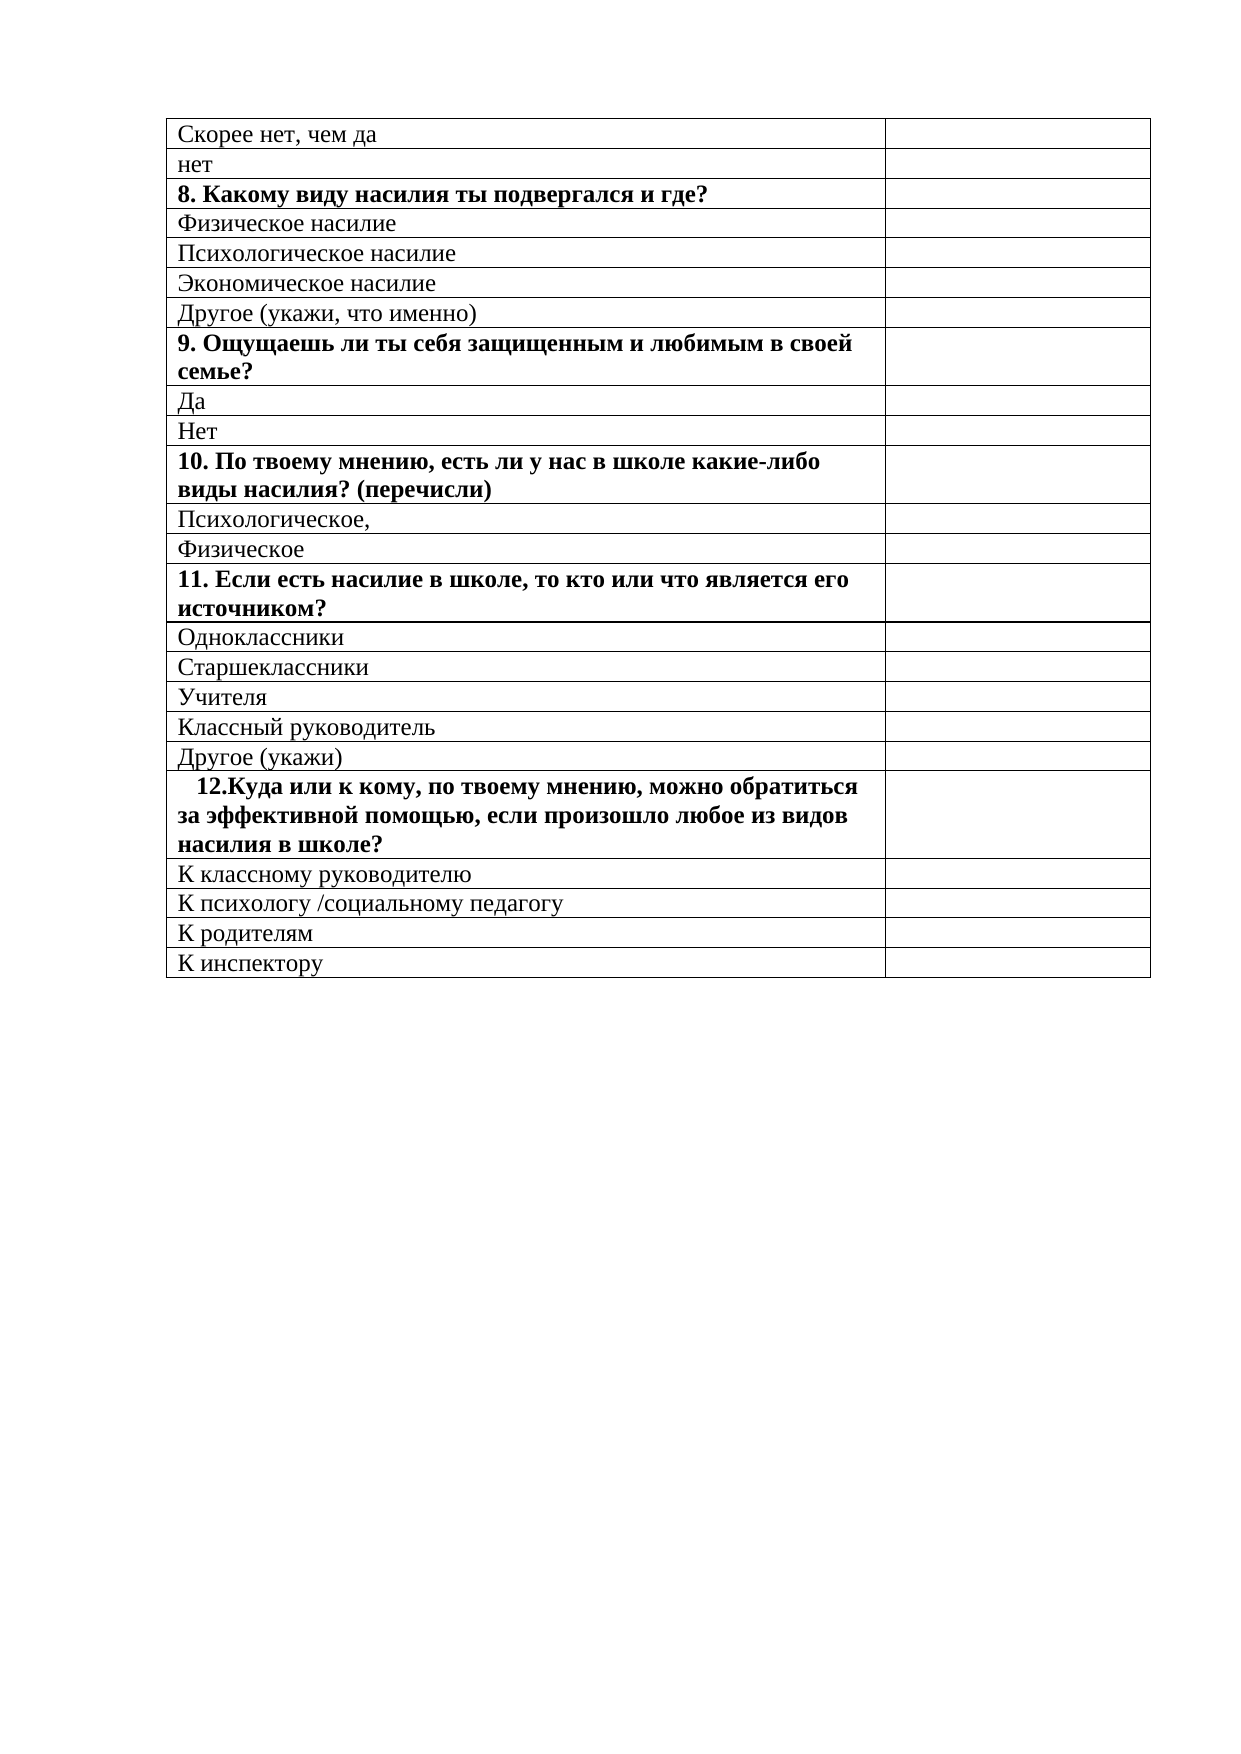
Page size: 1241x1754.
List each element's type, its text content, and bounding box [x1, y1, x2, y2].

table_cell 8. Какому виду насилия ты подвергался и где? [167, 179, 885, 207]
table_cell Экономическое насилие [167, 268, 885, 297]
table_cell 12.Куда или к кому, по твоему мнению, можно обратиться за эффективной помощью, если произошло любое из видов насилия в школе? [167, 771, 885, 858]
table_cell [886, 771, 1150, 858]
table_cell Физическое насилие [167, 209, 885, 237]
table_cell [886, 119, 1150, 148]
table_cell [886, 712, 1150, 741]
table_cell [886, 504, 1150, 533]
table_cell [886, 948, 1150, 977]
table_cell К родителям [167, 918, 885, 947]
table_cell [886, 209, 1150, 237]
table_cell К инспектору [167, 948, 885, 977]
table_cell [886, 149, 1150, 178]
table_cell Скорее нет, чем да [167, 119, 885, 148]
table_cell [886, 623, 1150, 651]
table_cell К психологу /социальному педагогу [167, 889, 885, 917]
table_cell [886, 268, 1150, 297]
table_cell Учителя [167, 682, 885, 711]
table_cell [886, 859, 1150, 887]
table_cell [886, 564, 1150, 621]
table_cell [886, 179, 1150, 207]
table_cell нет [167, 149, 885, 178]
table_cell Психологическое, [167, 504, 885, 533]
table_cell Психологическое насилие [167, 238, 885, 267]
table_cell [886, 238, 1150, 267]
table_cell Да [167, 386, 885, 415]
table_cell Старшеклассники [167, 652, 885, 681]
table_cell [886, 918, 1150, 947]
table_cell [886, 889, 1150, 917]
table_cell [886, 534, 1150, 563]
table_cell [886, 298, 1150, 327]
table_cell [886, 386, 1150, 415]
table_cell Другое (укажи, что именно) [167, 298, 885, 327]
table_cell [886, 416, 1150, 445]
table_cell 9. Ощущаешь ли ты себя защищенным и любимым в своей семье? [167, 328, 885, 385]
table_cell [886, 328, 1150, 385]
table_cell Нет [167, 416, 885, 445]
table_cell [886, 742, 1150, 770]
table_cell Одноклассники [167, 623, 885, 651]
table_cell 11. Если есть насилие в школе, то кто или что является его источником? [167, 564, 885, 621]
table_cell Физическое [167, 534, 885, 563]
table_cell К классному руководителю [167, 859, 885, 887]
table_cell [886, 652, 1150, 681]
table_cell Другое (укажи) [167, 742, 885, 770]
table_cell Классный руководитель [167, 712, 885, 741]
table_cell [886, 682, 1150, 711]
table_cell [886, 446, 1150, 503]
table_cell 10. По твоему мнению, есть ли у нас в школе какие-либо виды насилия? (перечисли) [167, 446, 885, 503]
